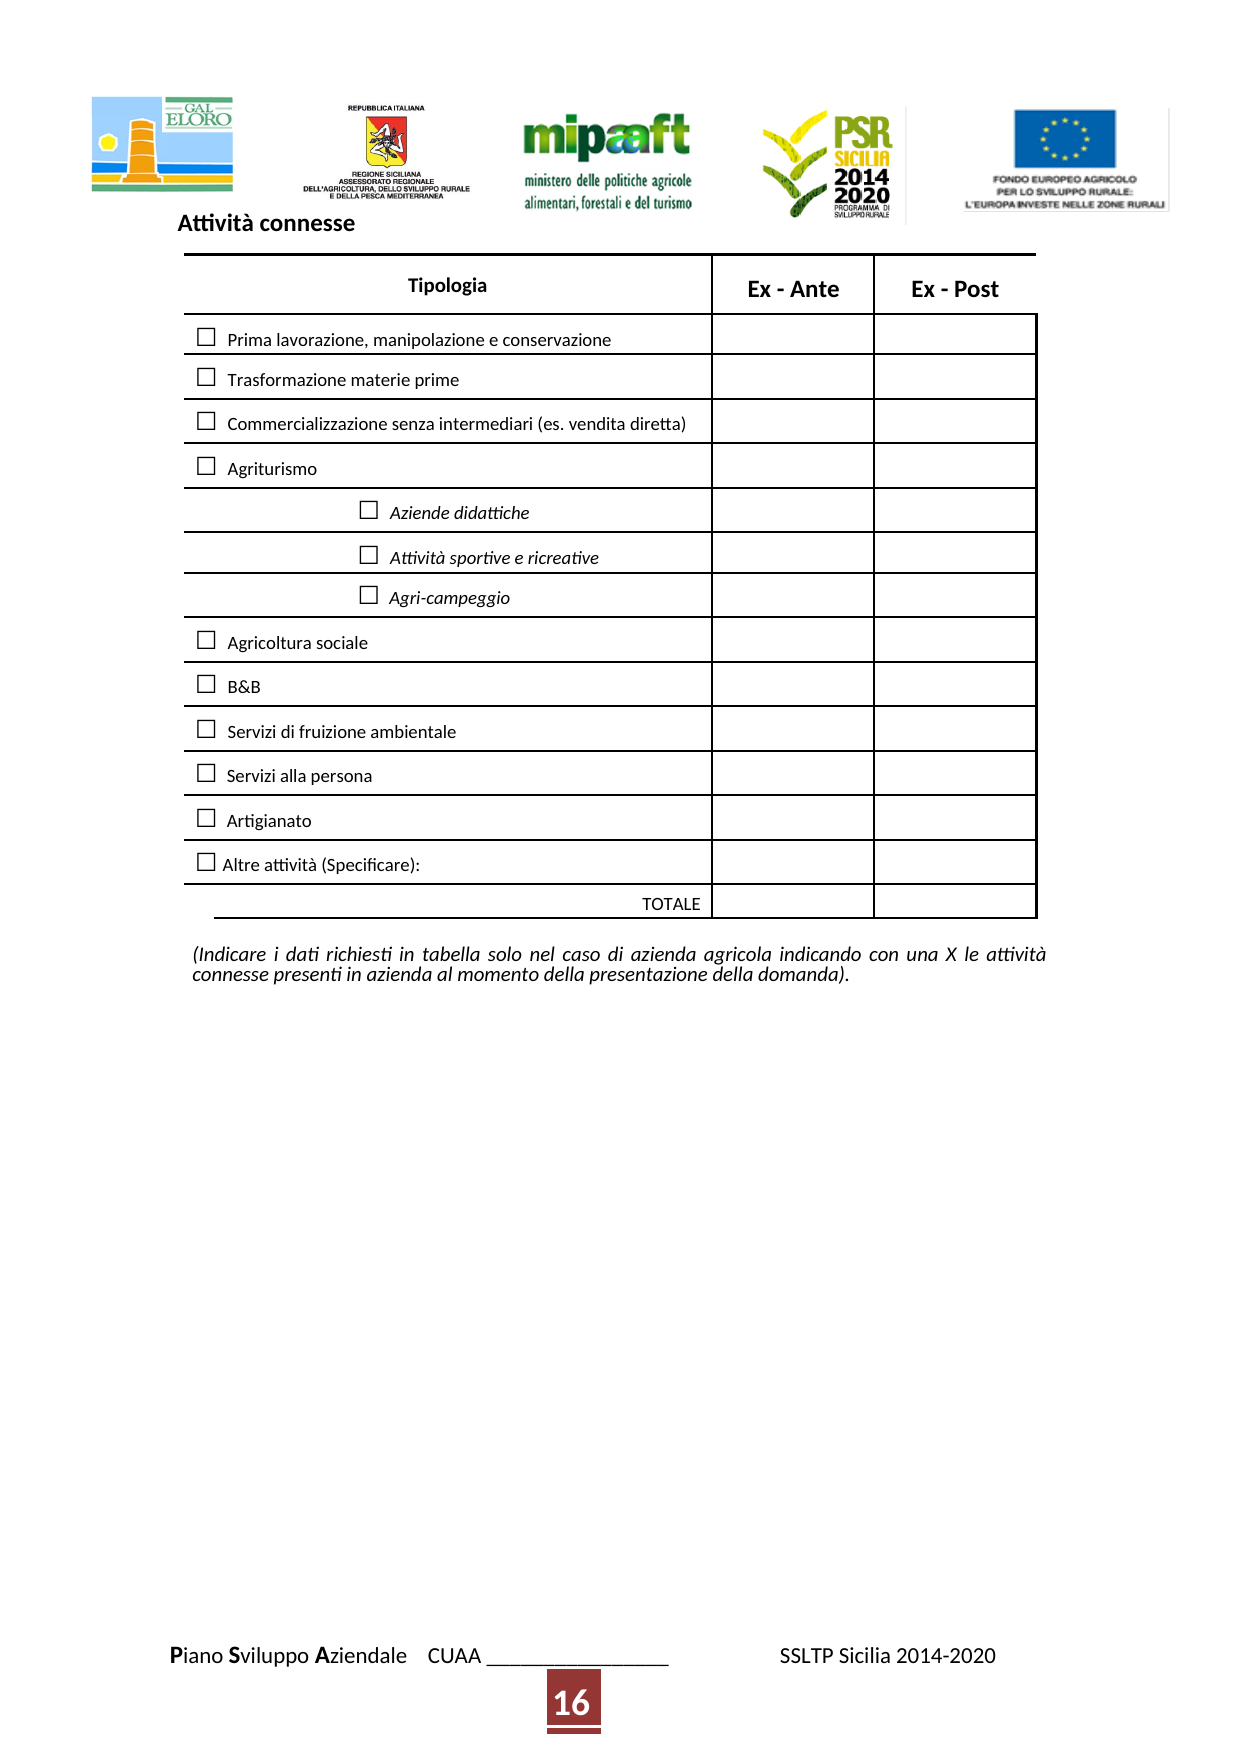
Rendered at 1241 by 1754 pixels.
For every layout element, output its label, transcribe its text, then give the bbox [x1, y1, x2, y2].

picture [512, 106, 703, 207]
table_cell Prima lavorazione, manipolazione e conservazione [184, 315, 711, 353]
table_cell Servizi di fruizione ambientale [184, 707, 711, 749]
table_cell [713, 841, 873, 883]
table_cell [875, 574, 1035, 616]
table_cell [713, 533, 873, 572]
table_cell Aziende didattiche [184, 489, 711, 531]
text (Indicare i dati richiesti in tabella solo nel caso di azienda agricola indicando con una X le attività connesse presenti in azienda al momento della presentazione della domanda). [192, 944, 1048, 986]
picture [282, 79, 489, 207]
table_cell Agriturismo [184, 444, 711, 487]
table_cell [875, 885, 1035, 917]
text Attività connesse [177, 207, 1093, 238]
table_cell [713, 618, 873, 661]
picture [963, 108, 1171, 213]
table_cell [875, 796, 1035, 838]
table_cell [875, 400, 1035, 442]
table_cell Trasformazione materie prime [184, 355, 711, 398]
table_cell [713, 752, 873, 794]
table_cell [875, 663, 1035, 705]
table_cell [875, 315, 1035, 353]
picture [89, 95, 235, 194]
table_cell [875, 489, 1035, 531]
table_cell Attività sportive e ricreative [184, 533, 711, 572]
picture [755, 106, 907, 207]
table_cell [875, 355, 1035, 398]
table_cell [713, 444, 873, 487]
table_cell [713, 315, 873, 353]
table_header Ex - Post [875, 256, 1036, 313]
table_cell Artigianato [184, 796, 711, 838]
table_cell Agricoltura sociale [184, 618, 711, 661]
table_header Tipologia [184, 256, 711, 313]
table_cell [875, 752, 1035, 794]
table_cell [875, 707, 1035, 749]
table_cell [713, 707, 873, 749]
table_cell [713, 663, 873, 705]
table_cell [713, 355, 873, 398]
table_cell [875, 841, 1035, 883]
table_cell B&B [184, 663, 711, 705]
table_cell Commercializzazione senza intermediari (es. vendita diretta) [184, 400, 711, 442]
table_cell [875, 533, 1035, 572]
table_header Ex - Ante [713, 256, 873, 313]
table_cell TOTALE [214, 885, 711, 917]
table_cell [875, 618, 1035, 661]
table_cell [713, 885, 873, 917]
table_cell [713, 796, 873, 838]
table_cell [713, 489, 873, 531]
table_cell Altre attività (Specificare): [184, 841, 711, 883]
table_cell [713, 574, 873, 616]
table_cell [713, 400, 873, 442]
table_cell Agri-campeggio [184, 574, 711, 616]
table_cell Servizi alla persona [184, 752, 711, 794]
table_cell [875, 444, 1035, 487]
